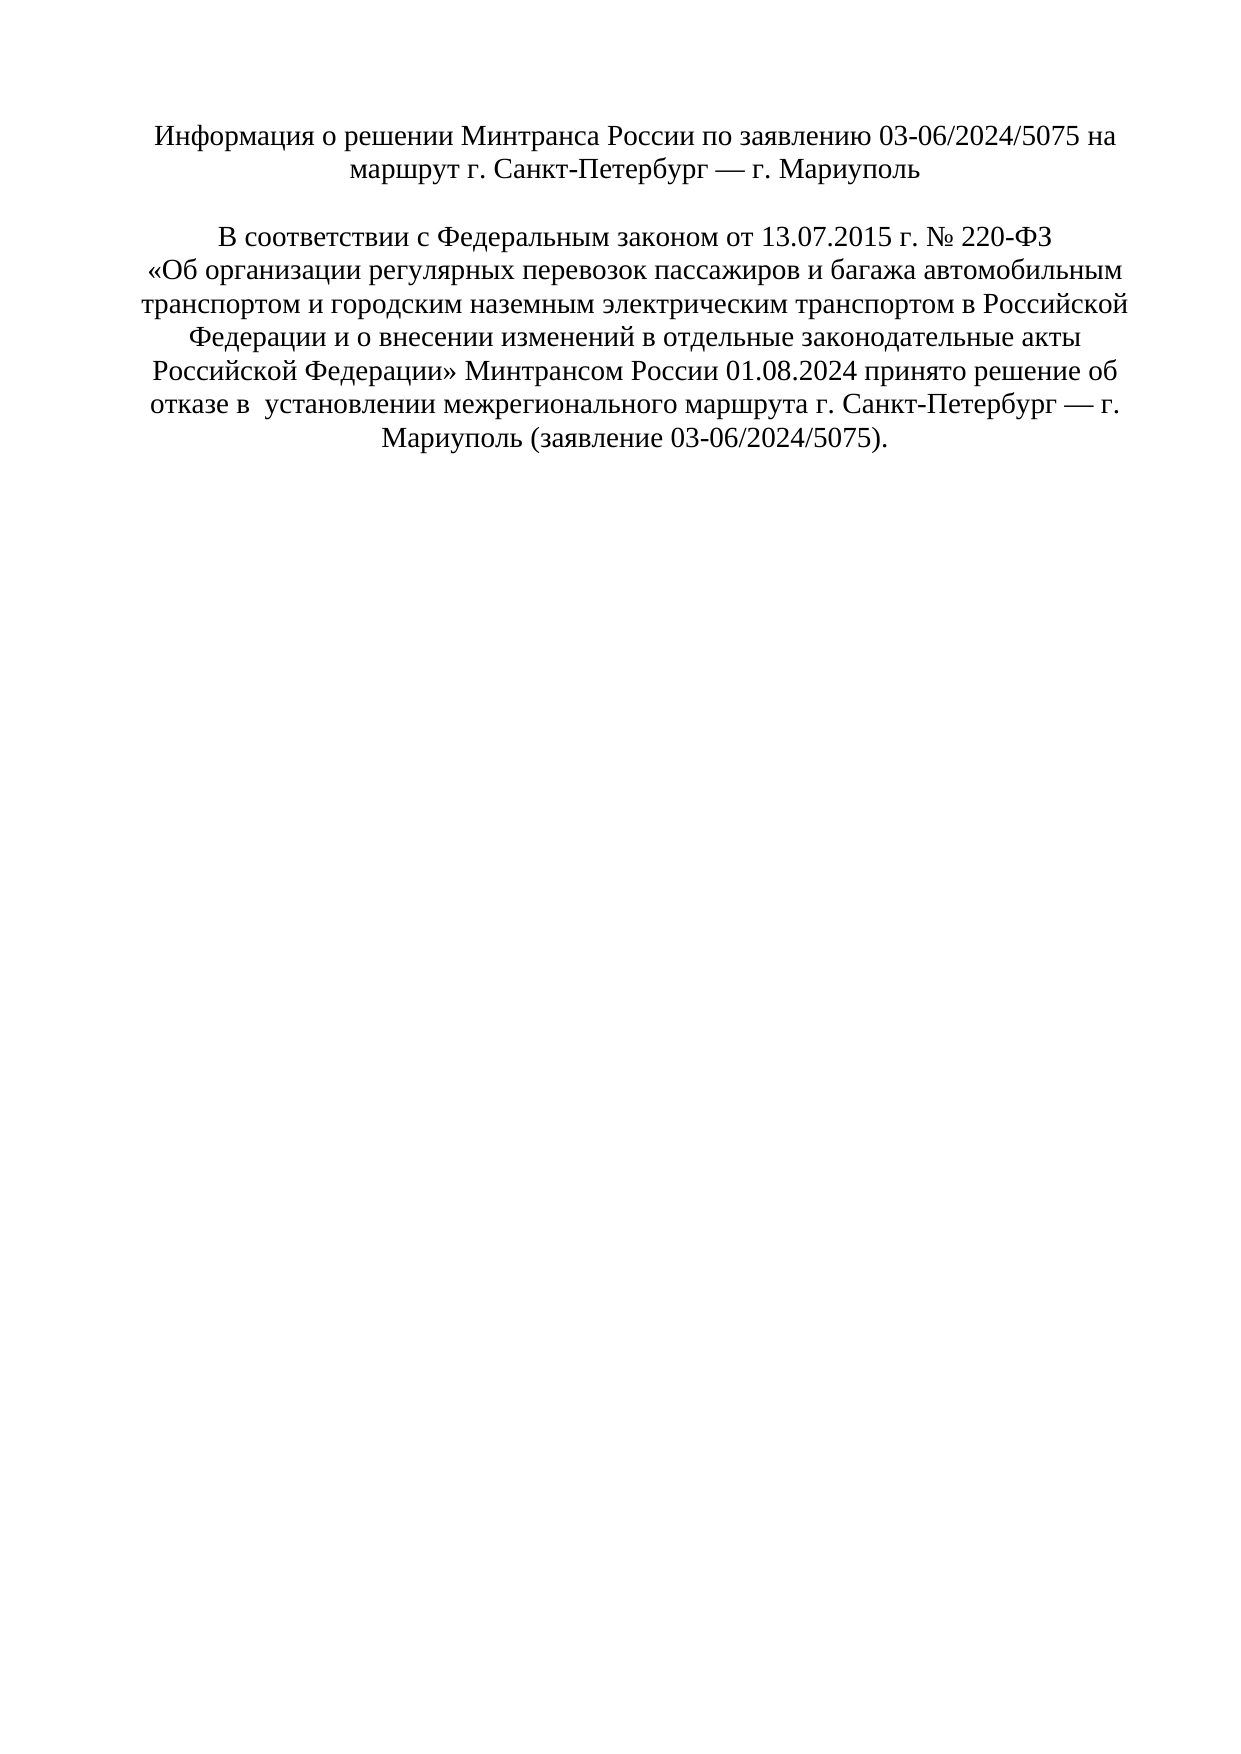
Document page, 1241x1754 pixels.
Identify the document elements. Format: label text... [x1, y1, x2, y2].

text Информация о решении Минтранса России по заявлению 03-06/2024/5075 на маршрут г. Санкт-Петербург — г. Мариуполь [118, 118, 1152, 185]
text В соответствии с Федеральным законом от 13.07.2015 г. № 220-ФЗ «Об организации регулярных перевозок пассажиров и багажа автомобильным транспортом и городским наземным электрическим транспортом в Российской Федерации и о внесении изменений в отдельные законодательные акты Российской Федерации» Минтрансом России 01.08.2024 принято решение об отказе в установлении межрегионального маршрута г. Санкт-Петербург — г. Мариуполь (заявление 03-06/2024/5075). [118, 219, 1152, 453]
